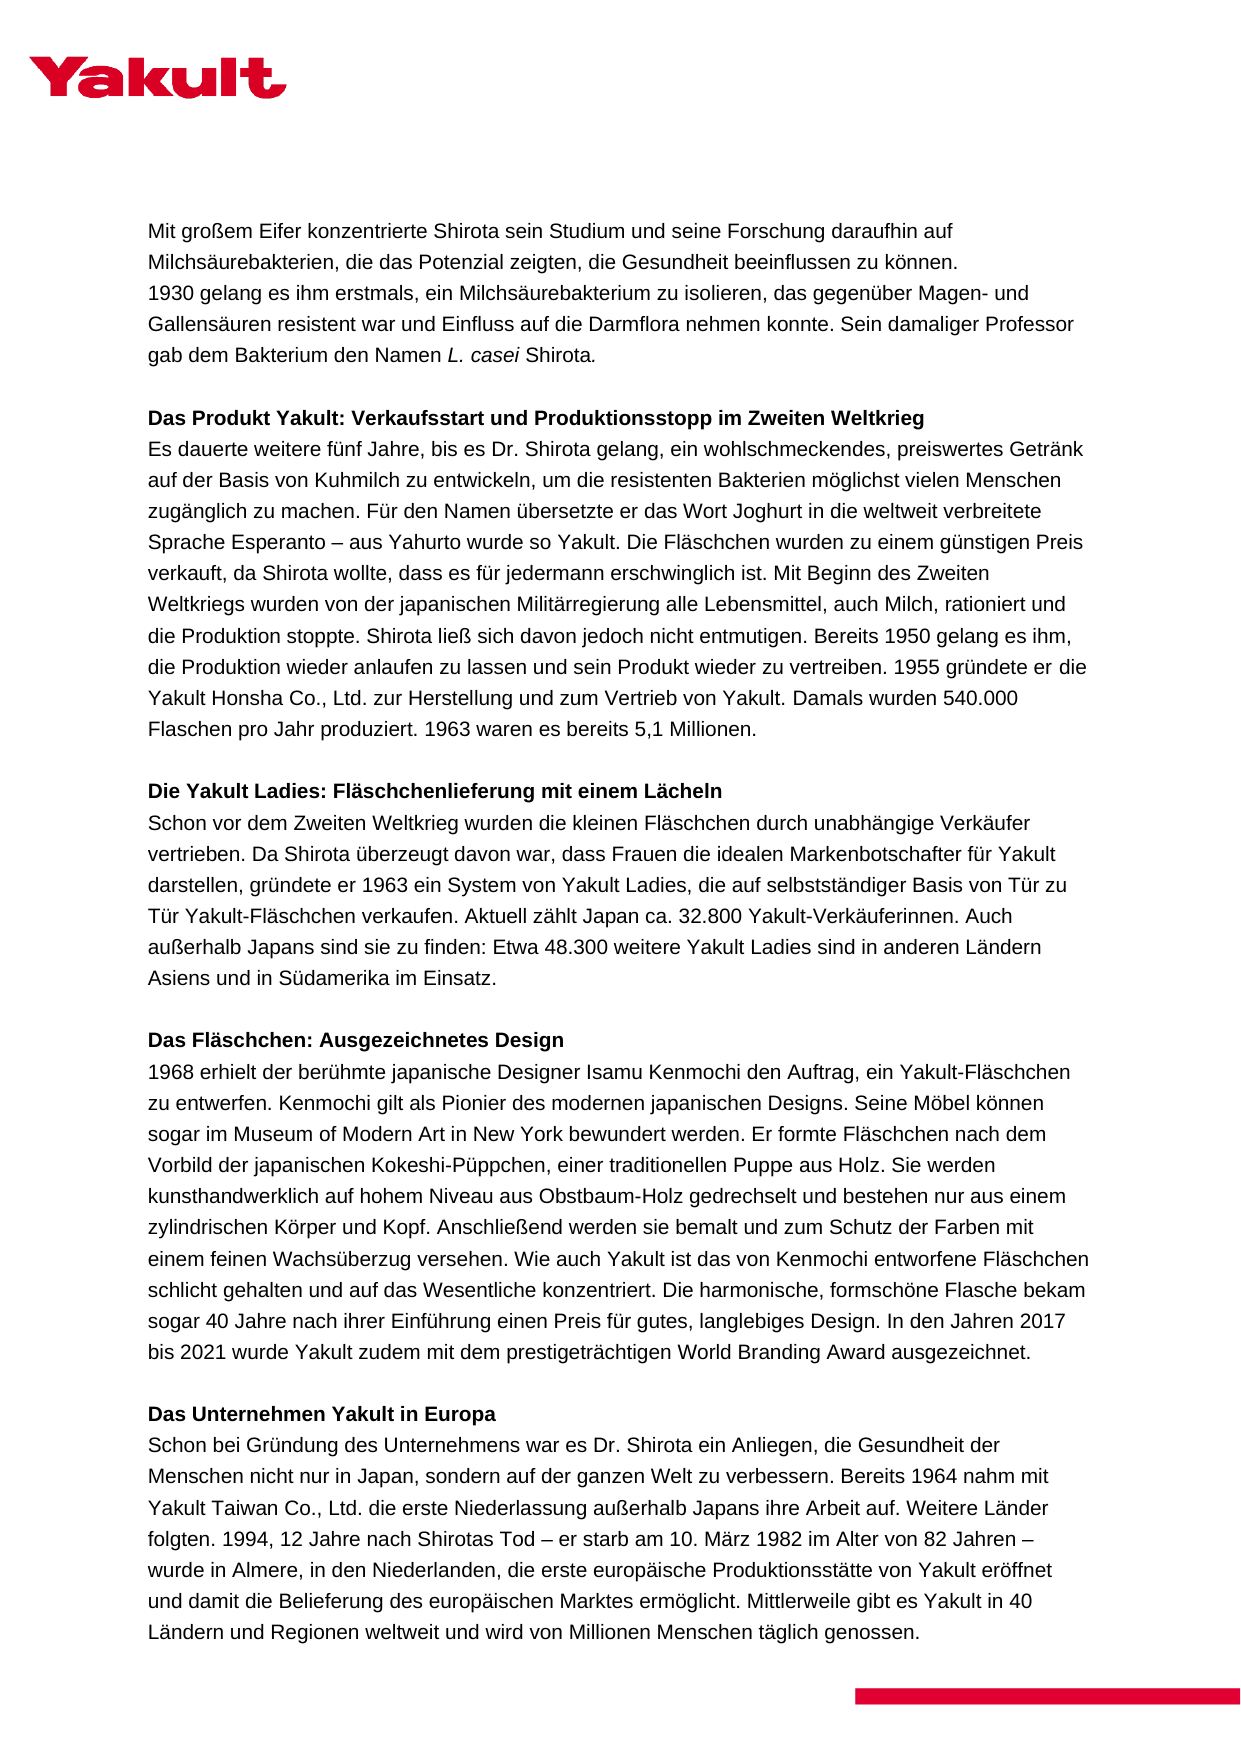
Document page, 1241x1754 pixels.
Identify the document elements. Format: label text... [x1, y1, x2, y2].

text Schon bei Gründung des Unternehmens war es Dr. Shirota ein Anliegen, die Gesundheit der Menschen nicht nur in Japan, sondern auf der ganzen Welt zu verbessern. Bereits 1964 nahm mit Yakult Taiwan Co., Ltd. die erste Niederlassung außerhalb Japans ihre Arbeit auf. Weitere Länder folgten. 1994, 12 Jahre nach Shirotas Tod – er starb am 10. März 1982 im Alter von 82 Jahren – wurde in Almere, in den Niederlanden, die erste europäische Produktionsstätte von Yakult eröffnet und damit die Belieferung des europäischen Marktes ermöglicht. Mittlerweile gibt es Yakult in 40 Ländern und Regionen weltweit und wird von Millionen Menschen täglich genossen. [148, 1433, 1092, 1644]
text Das Unternehmen Yakult in Europa [148, 1402, 1092, 1426]
text 1968 erhielt der berühmte japanische Designer Isamu Kenmochi den Auftrag, ein Yakult-Fläschchen zu entwerfen. Kenmochi gilt als Pionier des modernen japanischen Designs. Seine Möbel können sogar im Museum of Modern Art in New York bewundert werden. Er formte Fläschchen nach dem Vorbild der japanischen Kokeshi-Püppchen, einer traditionellen Puppe aus Holz. Sie werden kunsthandwerklich auf hohem Niveau aus Obstbaum-Holz gedrechselt und bestehen nur aus einem zylindrischen Körper und Kopf. Anschließend werden sie bemalt und zum Schutz der Farben mit einem feinen Wachsüberzug versehen. Wie auch Yakult ist das von Kenmochi entworfene Fläschchen schlicht gehalten und auf das Wesentliche konzentriert. Die harmonische, formschöne Flasche bekam sogar 40 Jahre nach ihrer Einführung einen Preis für gutes, langlebiges Design. In den Jahren 2017 bis 2021 wurde Yakult zudem mit dem prestigeträchtigen World Branding Award ausgezeichnet. [148, 1059, 1092, 1364]
text Das Fläschchen: Ausgezeichnetes Design [148, 1028, 1092, 1052]
text Schon vor dem Zweiten Weltkrieg wurden die kleinen Fläschchen durch unabhängige Verkäufer vertrieben. Da Shirota überzeugt davon war, dass Frauen die idealen Markenbotschafter für Yakult darstellen, gründete er 1963 ein System von Yakult Ladies, die auf selbstständiger Basis von Tür zu Tür Yakult-Fläschchen verkaufen. Aktuell zählt Japan ca. 32.800 Yakult-Verkäuferinnen. Auch außerhalb Japans sind sie zu finden: Etwa 48.300 weitere Yakult Ladies sind in anderen Ländern Asiens und in Südamerika im Einsatz. [148, 810, 1092, 990]
text Die Yakult Ladies: Fläschchenlieferung mit einem Lächeln [148, 779, 1092, 803]
text 1930 gelang es ihm erstmals, ein Milchsäurebakterium zu isolieren, das gegenüber Magen- und Gallensäuren resistent war und Einfluss auf die Darmflora nehmen konnte. Sein damaliger Professor gab dem Bakterium den Namen L. casei Shirota. [148, 281, 1092, 367]
text Das Produkt Yakult: Verkaufsstart und Produktionsstopp im Zweiten Weltkrieg [148, 405, 1092, 429]
text Mit großem Eifer konzentrierte Shirota sein Studium und seine Forschung daraufhin auf Milchsäurebakterien, die das Potenzial zeigten, die Gesundheit beeinflussen zu können. [148, 218, 1092, 274]
text Es dauerte weitere fünf Jahre, bis es Dr. Shirota gelang, ein wohlschmeckendes, preiswertes Getränk auf der Basis von Kuhmilch zu entwickeln, um die resistenten Bakterien möglichst vielen Menschen zugänglich zu machen. Für den Namen übersetzte er das Wort Joghurt in die weltweit verbreitete Sprache Esperanto – aus Yahurto wurde so Yakult. Die Fläschchen wurden zu einem günstigen Preis verkauft, da Shirota wollte, dass es für jedermann erschwinglich ist. Mit Beginn des Zweiten Weltkriegs wurden von der japanischen Militärregierung alle Lebensmittel, auch Milch, rationiert und die Produktion stoppte. Shirota ließ sich davon jedoch nicht entmutigen. Bereits 1950 gelang es ihm, die Produktion wieder anlaufen zu lassen und sein Produkt wieder zu vertreiben. 1955 gründete er die Yakult Honsha Co., Ltd. zur Herstellung und zum Vertrieb von Yakult. Damals wurden 540.000 Flaschen pro Jahr produziert. 1963 waren es bereits 5,1 Millionen. [148, 437, 1092, 741]
picture [2, 0, 1241, 1754]
